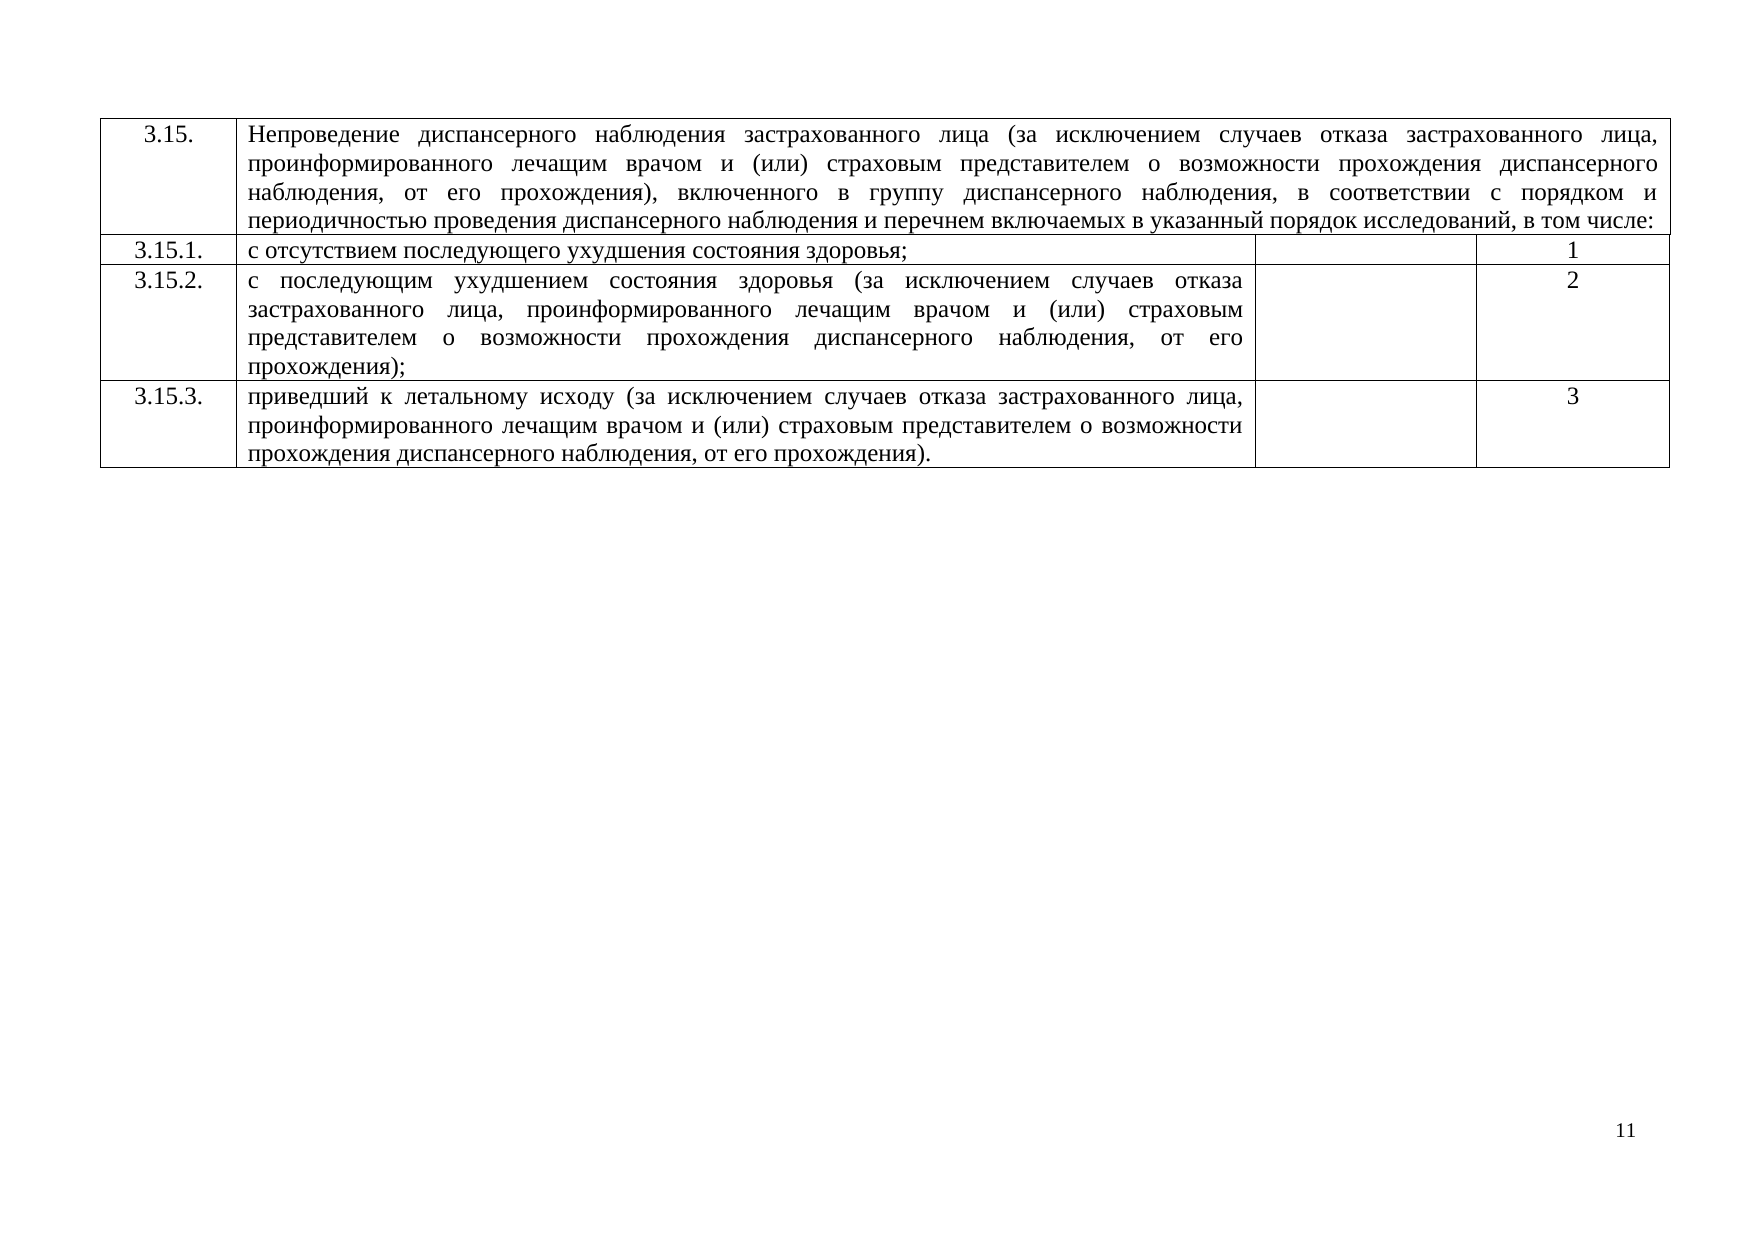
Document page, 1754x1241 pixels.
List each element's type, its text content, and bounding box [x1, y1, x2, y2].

table_cell приведший к летальному исходу (за исключением случаев отказа застрахованного лица, проинформированного лечащим врачом и (или) страховым представителем о возможности прохождения диспансерного наблюдения, от его прохождения). [237, 381, 1255, 467]
table_cell 3.15.3. [101, 381, 236, 467]
table_cell [1256, 381, 1476, 467]
table_cell 3.15. [101, 119, 236, 234]
table_cell 1 [1477, 235, 1669, 264]
table_cell 3 [1477, 381, 1669, 467]
table_cell Непроведение диспансерного наблюдения застрахованного лица (за исключением случаев отказа застрахованного лица, проинформированного лечащим врачом и (или) страховым представителем о возможности прохождения диспансерного наблюдения, от его прохождения), включенного в группу диспансерного наблюдения, в соответствии с порядком и периодичностью проведения диспансерного наблюдения и перечнем включаемых в указанный порядок исследований, в том числе: [237, 119, 1670, 234]
table_cell 3.15.1. [101, 235, 236, 264]
table_cell с последующим ухудшением состояния здоровья (за исключением случаев отказа застрахованного лица, проинформированного лечащим врачом и (или) страховым представителем о возможности прохождения диспансерного наблюдения, от его прохождения); [237, 265, 1255, 380]
table_cell 2 [1477, 265, 1669, 380]
table_cell [1256, 265, 1476, 380]
table_cell с отсутствием последующего ухудшения состояния здоровья; [237, 235, 1255, 264]
table_cell 3.15.2. [101, 265, 236, 380]
table_cell [1256, 235, 1476, 264]
